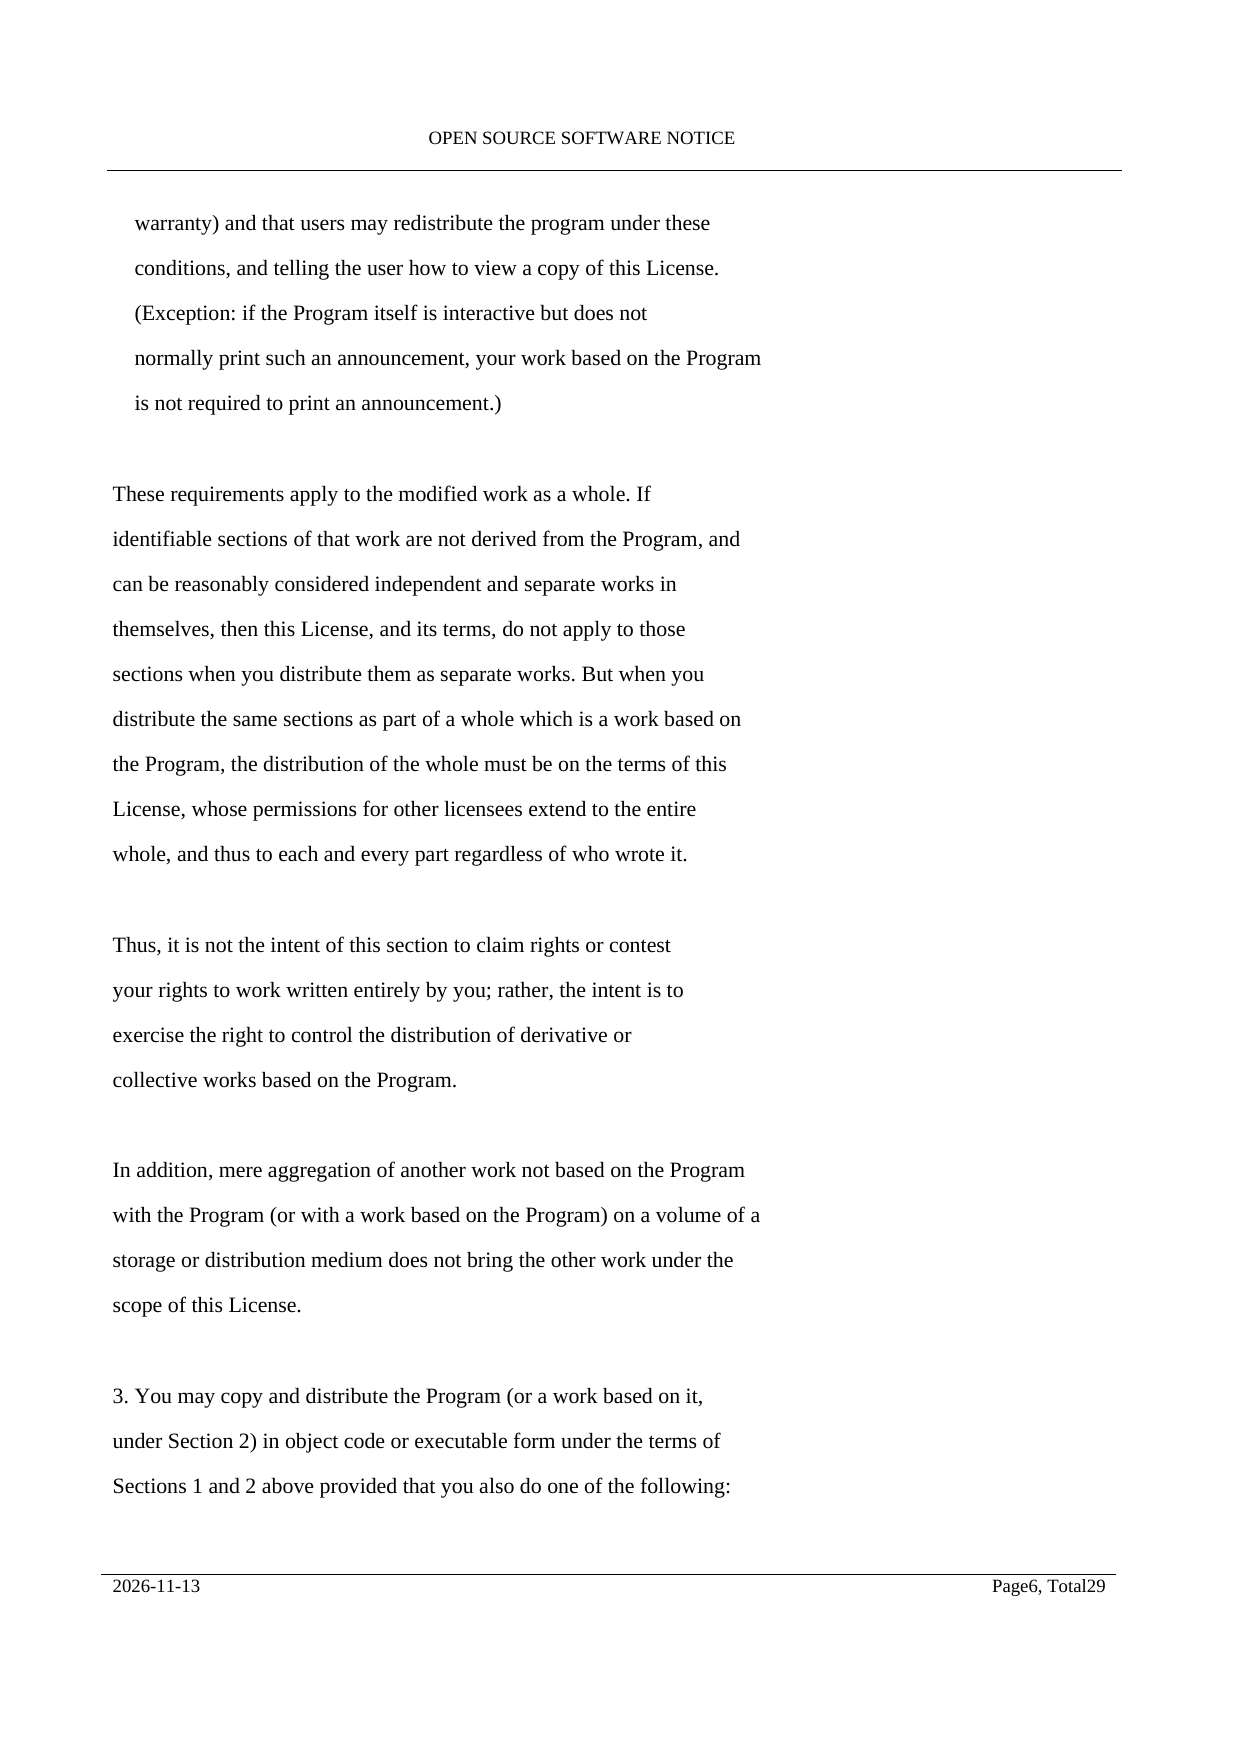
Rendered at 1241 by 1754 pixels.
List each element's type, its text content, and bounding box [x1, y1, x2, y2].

text under Section 2) in object code or executable form under the terms of [112, 1424, 1128, 1457]
text 3. You may copy and distribute the Program (or a work based on it, [112, 1379, 1128, 1412]
text the Program, the distribution of the whole must be on the terms of this [112, 748, 1128, 780]
text storage or distribution medium does not bring the other work under the [112, 1244, 1128, 1276]
text Thus, it is not the intent of this section to claim rights or contest [112, 928, 1128, 961]
text whole, and thus to each and every part regardless of who wrote it. [112, 838, 1128, 870]
text exercise the right to control the distribution of derivative or [112, 1018, 1128, 1051]
text normally print such an announcement, your work based on the Program [112, 342, 1128, 374]
text License, whose permissions for other licensees extend to the entire [112, 793, 1128, 825]
text These requirements apply to the modified work as a whole. If [112, 477, 1128, 509]
text your rights to work written entirely by you; rather, the intent is to [112, 973, 1128, 1006]
text Sections 1 and 2 above provided that you also do one of the following: [112, 1469, 1128, 1502]
text distribute the same sections as part of a whole which is a work based on [112, 702, 1128, 735]
text themselves, then this License, and its terms, do not apply to those [112, 612, 1128, 645]
text warranty) and that users may redistribute the program under these [112, 206, 1128, 239]
text scope of this License. [112, 1289, 1128, 1321]
text collective works based on the Program. [112, 1063, 1128, 1096]
text with the Program (or with a work based on the Program) on a volume of a [112, 1199, 1128, 1231]
text sections when you distribute them as separate works. But when you [112, 657, 1128, 690]
text identifiable sections of that work are not derived from the Program, and [112, 522, 1128, 554]
text In addition, mere aggregation of another work not based on the Program [112, 1153, 1128, 1186]
text conditions, and telling the user how to view a copy of this License. [112, 251, 1128, 284]
text can be reasonably considered independent and separate works in [112, 567, 1128, 600]
text (Exception: if the Program itself is interactive but does not [112, 297, 1128, 329]
text is not required to print an announcement.) [112, 387, 1128, 419]
